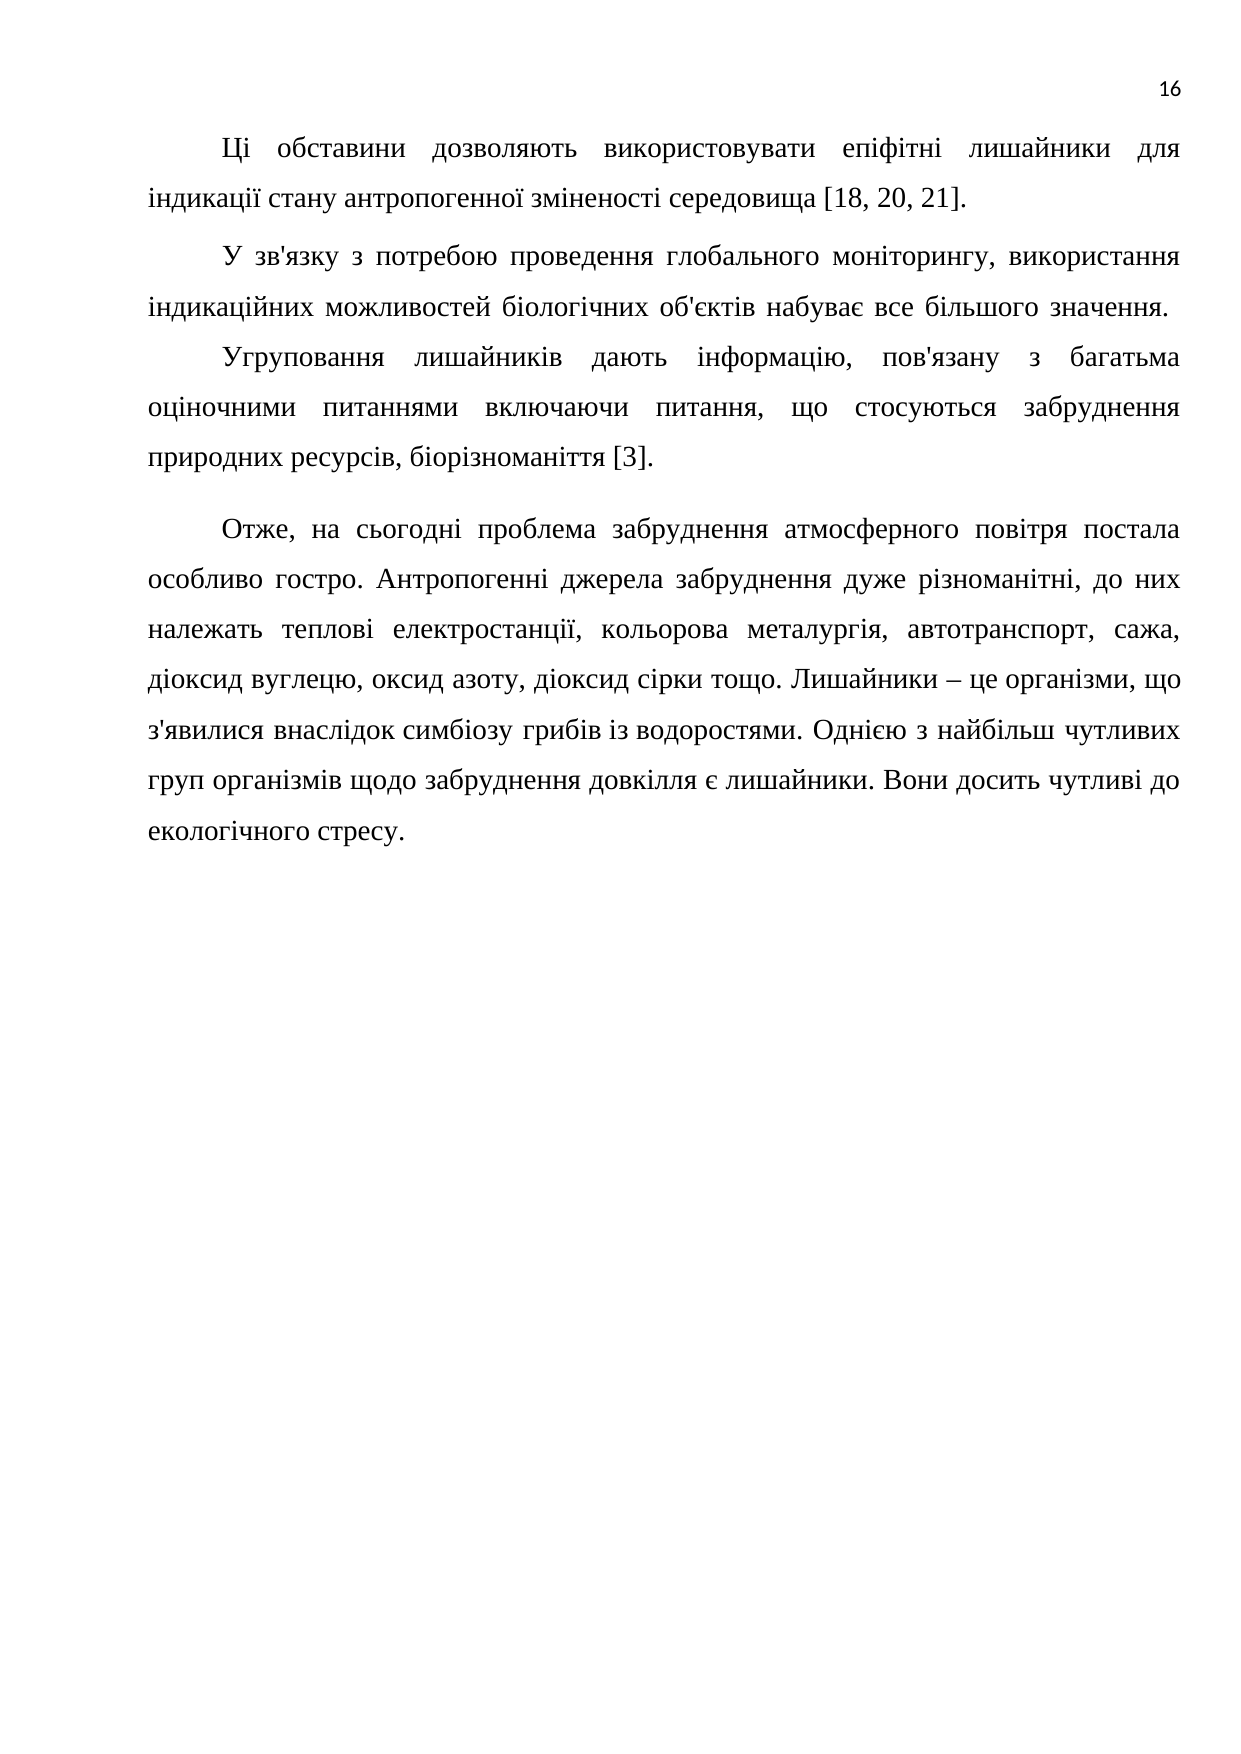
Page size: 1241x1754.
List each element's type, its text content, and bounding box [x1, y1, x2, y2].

text Ці обставини дозволяють використовувати епіфітні лишайники для індикації стану антропогенної зміненості середовища [18, 20, 21]. [148, 130, 1181, 214]
text Отже, на сьогодні проблема забруднення атмосферного повітря постала особливо гостро. Антропогенні джерела забруднення дуже різноманітні, до них належать теплові електростанції, кольорова металургія, автотранспорт, сажа, діоксид вуглецю, оксид азоту, діоксид сірки тощо. Лишайники – це організми, що з'явилися внаслідок симбіозу грибів із водоростями. Однією з найбільш чутливих груп організмів щодо забруднення довкілля є лишайники. Вони досить чутливі до екологічного стресу. [148, 511, 1181, 846]
text У зв'язку з потребою проведення глобального моніторингу, використання індикаційних можливостей біологічних об'єктів набуває все більшого значення. Угруповання лишайників дають інформацію, пов'язану з багатьма оціночними питаннями включаючи питання, що стосуються забруднення природних ресурсів, біорізноманіття [3]. [148, 238, 1181, 473]
